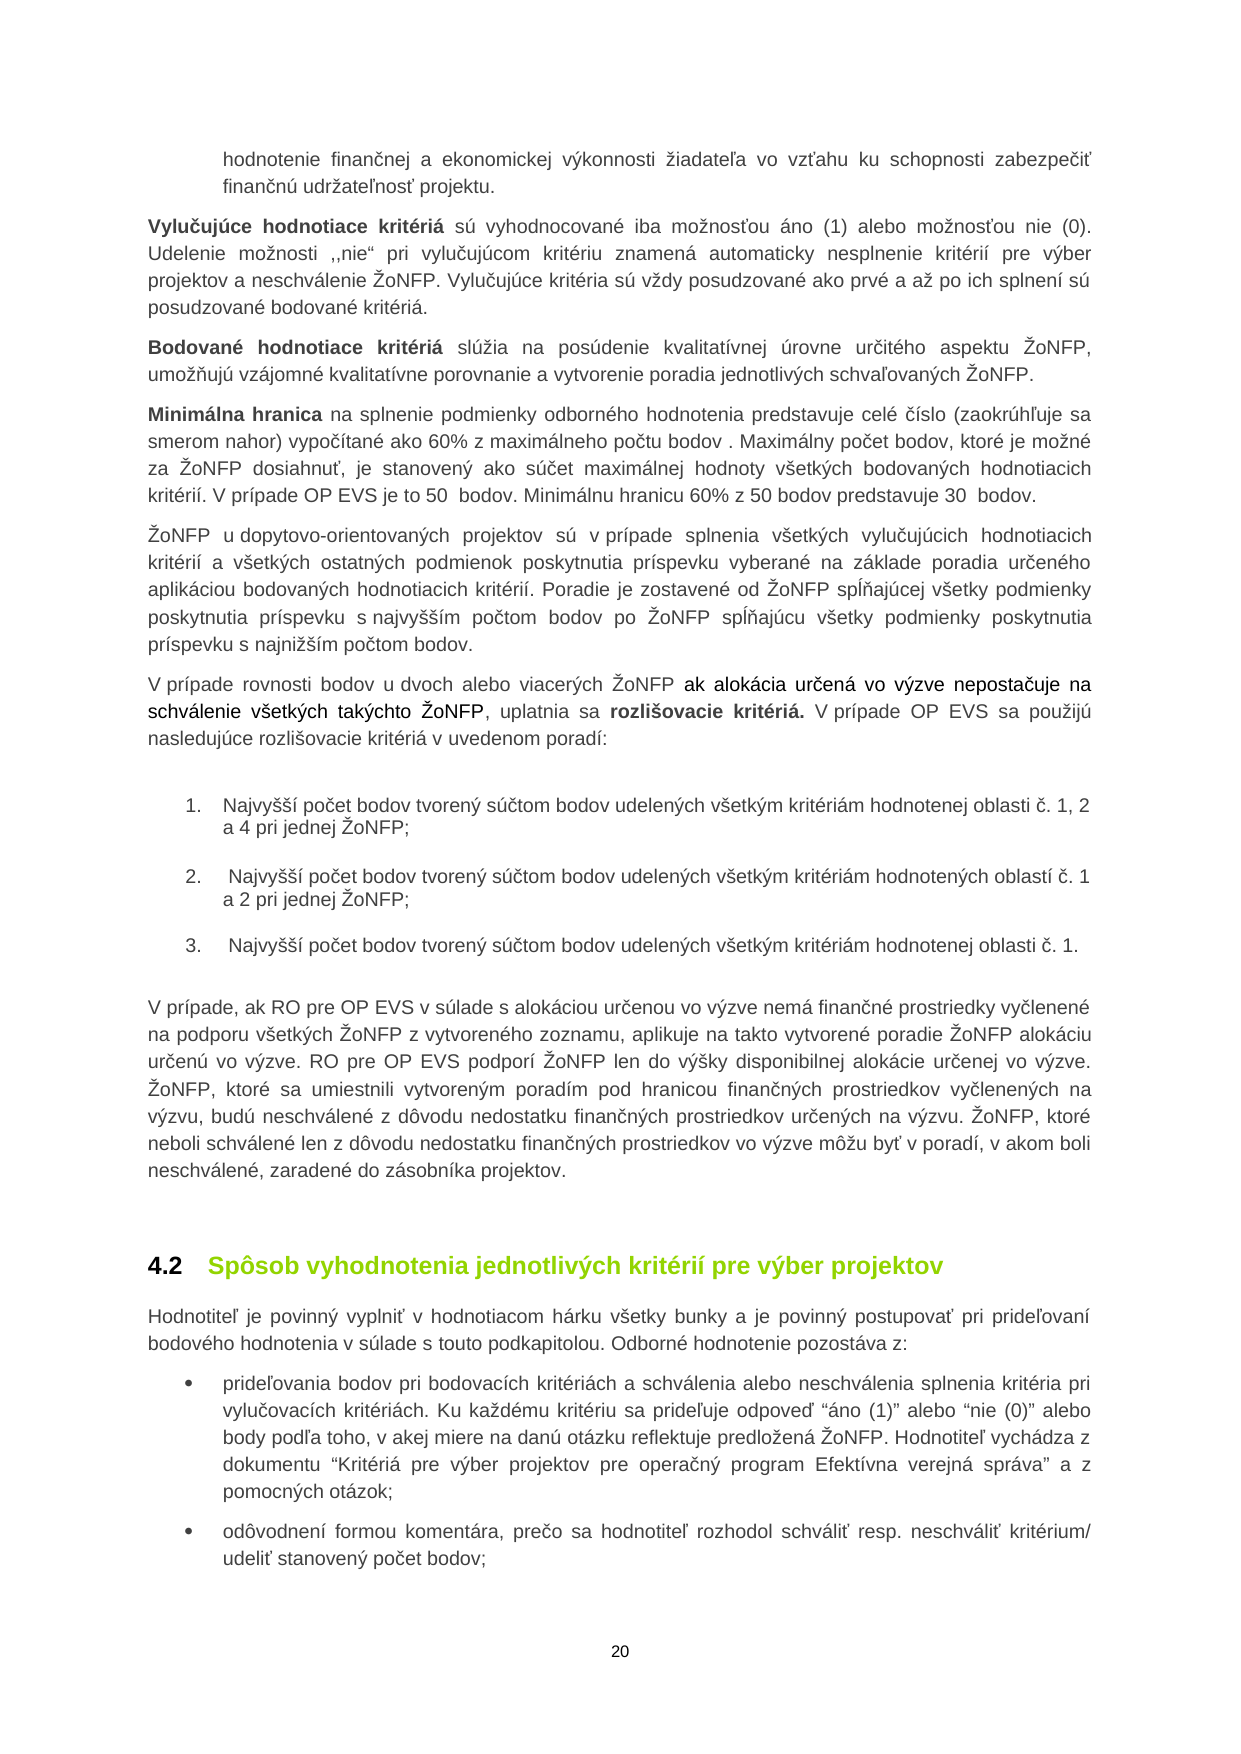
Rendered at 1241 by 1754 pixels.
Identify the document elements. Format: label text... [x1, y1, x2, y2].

list odôvodnení formou komentára, prečo sa hodnotiteľ rozhodol schváliť resp. neschváliť kritérium/ udeliť stanovený počet bodov; [185, 1520, 1092, 1570]
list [185, 148, 1092, 198]
text Hodnotiteľ je povinný vyplniť v hodnotiacom hárku všetky bunky a je povinný postupovať pri prideľovaní bodového hodnotenia v súlade s touto podkapitolou. Odborné hodnotenie pozostáva z: [148, 1304, 1092, 1354]
list Najvyšší počet bodov tvorený súčtom bodov udelených všetkým kritériám hodnotenej oblasti č. 1. [185, 933, 1092, 956]
text V prípade rovnosti bodov u dvoch alebo viacerých ŽoNFP ak alokácia určená vo výzve nepostačuje na schválenie všetkých takýchto ŽoNFP, uplatnia sa rozlišovacie kritériá. V prípade OP EVS sa použijú nasledujúce rozlišovacie kritériá v uvedenom poradí: [148, 672, 1092, 749]
list prideľovania bodov pri bodovacích kritériách a schválenia alebo neschválenia splnenia kritéria pri vylučovacích kritériách. Ku každému kritériu sa prideľuje odpoveď “áno (1)” alebo “nie (0)” alebo body podľa toho, v akej miere na danú otázku reflektuje predložená ŽoNFP. Hodnotiteľ vychádza z dokumentu “Kritériá pre výber projektov pre operačný program Efektívna verejná správa” a z pomocných otázok; [185, 1371, 1092, 1503]
list Najvyšší počet bodov tvorený súčtom bodov udelených všetkým kritériám hodnotených oblastí č. 1 a 2 pri jednej ŽoNFP; [185, 865, 1092, 911]
list Najvyšší počet bodov tvorený súčtom bodov udelených všetkým kritériám hodnotenej oblasti č. 1, 2 a 4 pri jednej ŽoNFP; [185, 793, 1092, 839]
text Vylučujúce hodnotiace kritériá sú vyhodnocované iba možnosťou áno (1) alebo možnosťou nie (0). Udelenie možnosti ,,nie“ pri vylučujúcom kritériu znamená automaticky nesplnenie kritérií pre výber projektov a neschválenie ŽoNFP. Vylučujúce kritéria sú vždy posudzované ako prvé a až po ich splnení sú posudzované bodované kritériá. [148, 214, 1092, 319]
text ŽoNFP u dopytovo-orientovaných projektov sú v prípade splnenia všetkých vylučujúcich hodnotiacich kritérií a všetkých ostatných podmienok poskytnutia príspevku vyberané na základe poradia určeného aplikáciou bodovaných hodnotiacich kritérií. Poradie je zostavené od ŽoNFP spĺňajúcej všetky podmienky poskytnutia príspevku s najvyšším počtom bodov po ŽoNFP spĺňajúcu všetky podmienky poskytnutia príspevku s najnižším počtom bodov. [148, 524, 1092, 655]
text V prípade, ak RO pre OP EVS v súlade s alokáciou určenou vo výzve nemá finančné prostriedky vyčlenené na podporu všetkých ŽoNFP z vytvoreného zoznamu, aplikuje na takto vytvorené poradie ŽoNFP alokáciu určenú vo výzve. RO pre OP EVS podporí ŽoNFP len do výšky disponibilnej alokácie určenej vo výzve. ŽoNFP, ktoré sa umiestnili vytvoreným poradím pod hranicou finančných prostriedkov vyčlenených na výzvu, budú neschválené z dôvodu nedostatku finančných prostriedkov určených na výzvu. ŽoNFP, ktoré neboli schválené len z dôvodu nedostatku finančných prostriedkov vo výzve môžu byť v poradí, v akom boli neschválené, zaradené do zásobníka projektov. [148, 996, 1092, 1182]
text Bodované hodnotiace kritériá slúžia na posúdenie kvalitatívnej úrovne určitého aspektu ŽoNFP, umožňujú vzájomné kvalitatívne porovnanie a vytvorenie poradia jednotlivých schvaľovaných ŽoNFP. [148, 336, 1092, 386]
text Minimálna hranica na splnenie podmienky odborného hodnotenia predstavuje celé číslo (zaokrúhľuje sa smerom nahor) vypočítané ako 60% z maximálneho počtu bodov . Maximálny počet bodov, ktoré je možné za ŽoNFP dosiahnuť, je stanovený ako súčet maximálnej hodnoty všetkých bodovaných hodnotiacich kritérií. V prípade OP EVS je to 50 bodov. Minimálnu hranicu 60% z 50 bodov predstavuje 30 bodov. [148, 403, 1092, 507]
subtitle Spôsob vyhodnotenia jednotlivých kritérií pre výber projektov [148, 1251, 1092, 1279]
